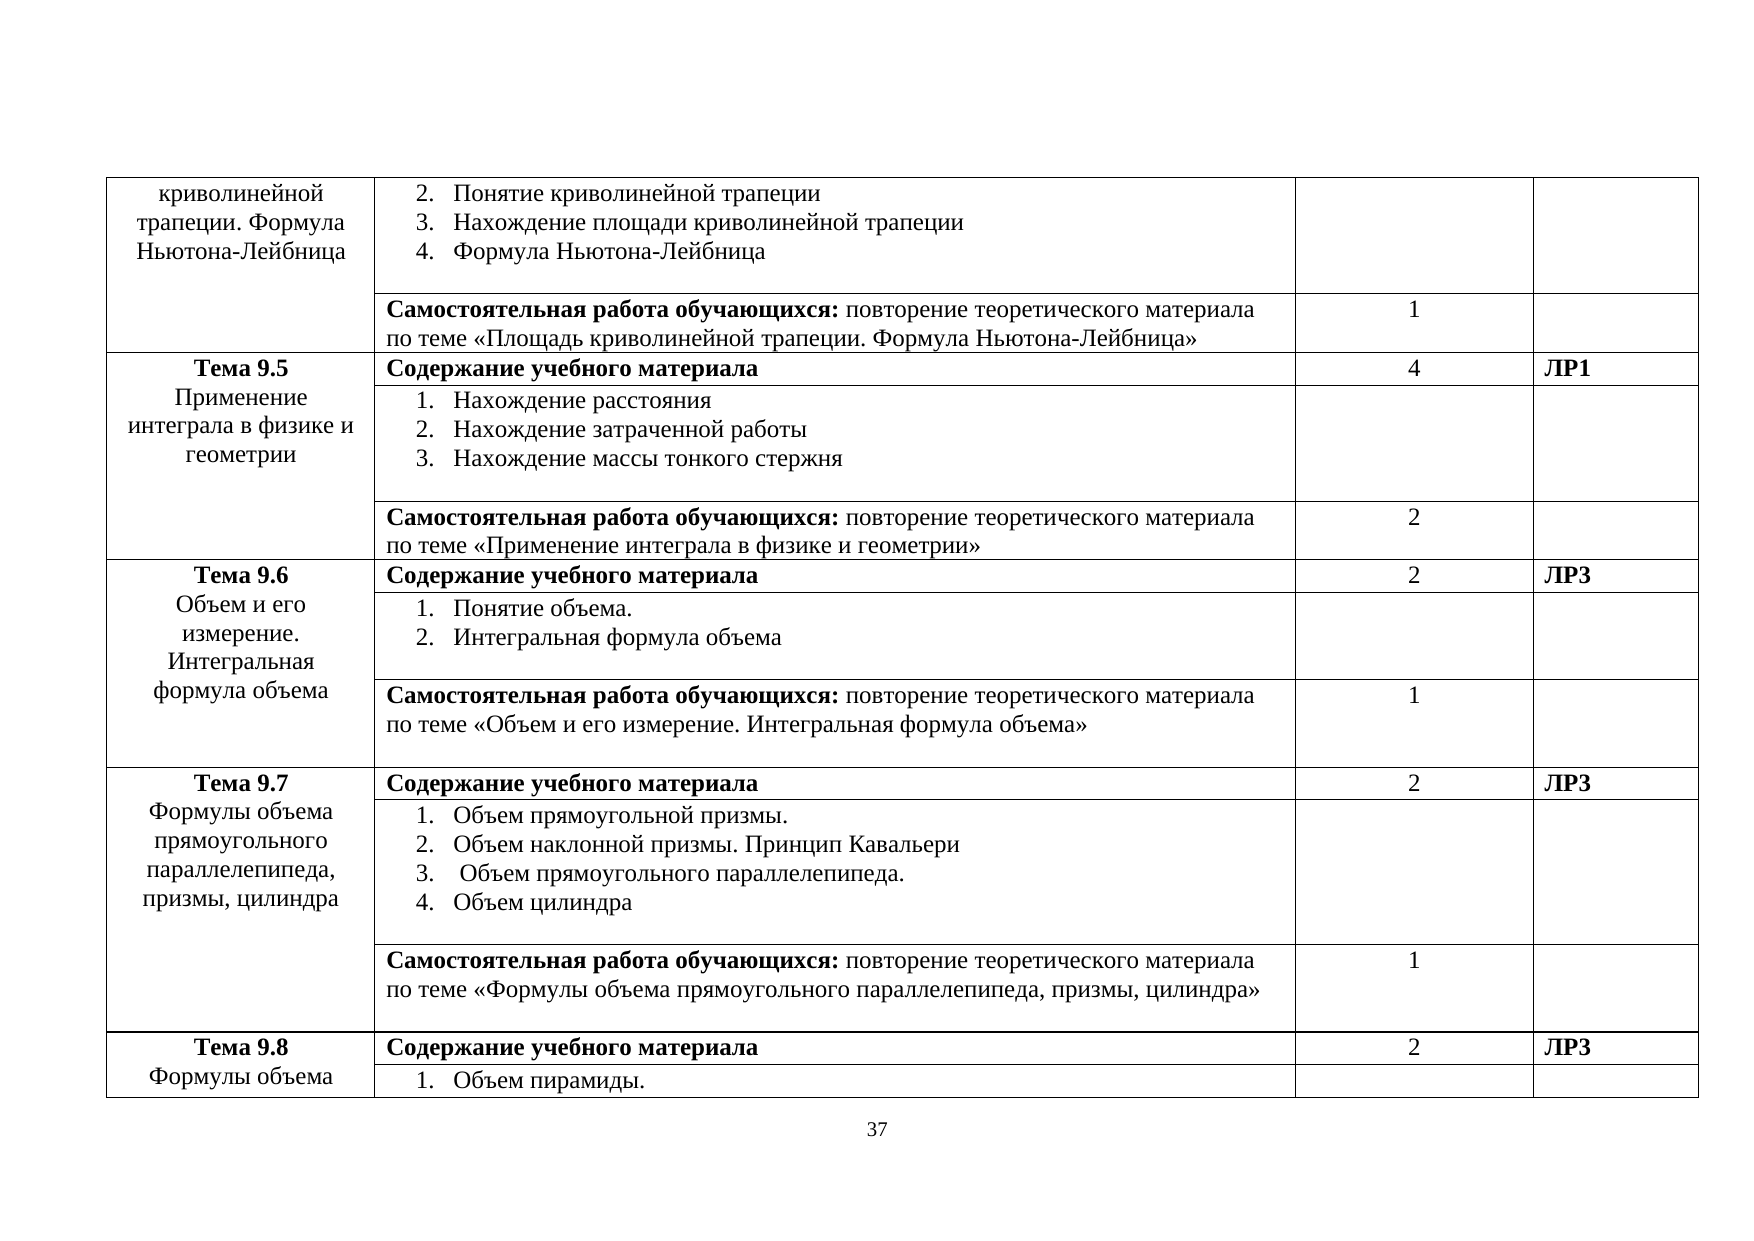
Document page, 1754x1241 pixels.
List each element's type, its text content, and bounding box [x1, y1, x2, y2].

table_cell Тема 9.5 Применение интеграла в физике и геометрии [107, 353, 374, 559]
table_cell 1 [1296, 294, 1533, 352]
table_cell 2 [1296, 1033, 1533, 1064]
table_cell ЛР3 [1534, 560, 1698, 592]
table_cell Самостоятельная работа обучающихся: повторение теоретического материала по теме «Объем и его измерение. Интегральная формула объема» [375, 680, 1295, 767]
table_cell Объем прямоугольной призмы. Объем наклонной призмы. Принцип Кавальери Объем прямоугольного параллелепипеда. Объем цилиндра [375, 800, 1295, 944]
table_cell Содержание учебного материала [375, 353, 1295, 384]
table_cell ЛР3 [1534, 1033, 1698, 1064]
table_cell [1296, 1065, 1533, 1097]
table_cell [1534, 502, 1698, 559]
table_cell Самостоятельная работа обучающихся: повторение теоретического материала по теме «Площадь криволинейной трапеции. Формула Ньютона-Лейбница» [375, 294, 1295, 352]
table_cell [1534, 593, 1698, 679]
table_cell Содержание учебного материала [375, 1033, 1295, 1064]
table_cell Содержание учебного материала [375, 768, 1295, 799]
table_cell [1296, 800, 1533, 944]
table_cell [1534, 945, 1698, 1031]
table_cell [375, 178, 1295, 293]
table_cell 4 [1296, 353, 1533, 384]
table_cell 2 [1296, 502, 1533, 559]
table_cell ЛР1 [1534, 353, 1698, 384]
table_cell [1534, 800, 1698, 944]
table_cell Самостоятельная работа обучающихся: повторение теоретического материала по теме «Формулы объема прямоугольного параллелепипеда, призмы, цилиндра» [375, 945, 1295, 1031]
table_cell Нахождение расстояния Нахождение затраченной работы Нахождение массы тонкого стержня [375, 386, 1295, 501]
table_cell 1 [1296, 680, 1533, 767]
table_cell Тема 9.7 Формулы объема прямоугольного параллелепипеда, призмы, цилиндра [107, 768, 374, 1031]
table_cell Тема 9.6 Объем и его измерение. Интегральная формула объема [107, 560, 374, 767]
table_cell Понятие объема. Интегральная формула объема [375, 593, 1295, 679]
table_cell [1296, 178, 1533, 293]
table_cell [1296, 593, 1533, 679]
table_cell 2 [1296, 768, 1533, 799]
table_cell [1534, 294, 1698, 352]
table_cell [1534, 680, 1698, 767]
table_cell [1534, 178, 1698, 293]
table_cell Содержание учебного материала [375, 560, 1295, 592]
table_cell 2 [1296, 560, 1533, 592]
table_cell [1534, 1065, 1698, 1097]
table_cell [1296, 386, 1533, 501]
table_cell [1534, 386, 1698, 501]
table_cell Самостоятельная работа обучающихся: повторение теоретического материала по теме «Применение интеграла в физике и геометрии» [375, 502, 1295, 559]
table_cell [375, 1065, 1295, 1097]
table_cell Тема 9.8 Формулы объема пирамиды, конуса. Формулы площади поверхности цилиндра и конуса [107, 1033, 374, 1097]
table_cell 1 [1296, 945, 1533, 1031]
table_cell ЛР3 [1534, 768, 1698, 799]
